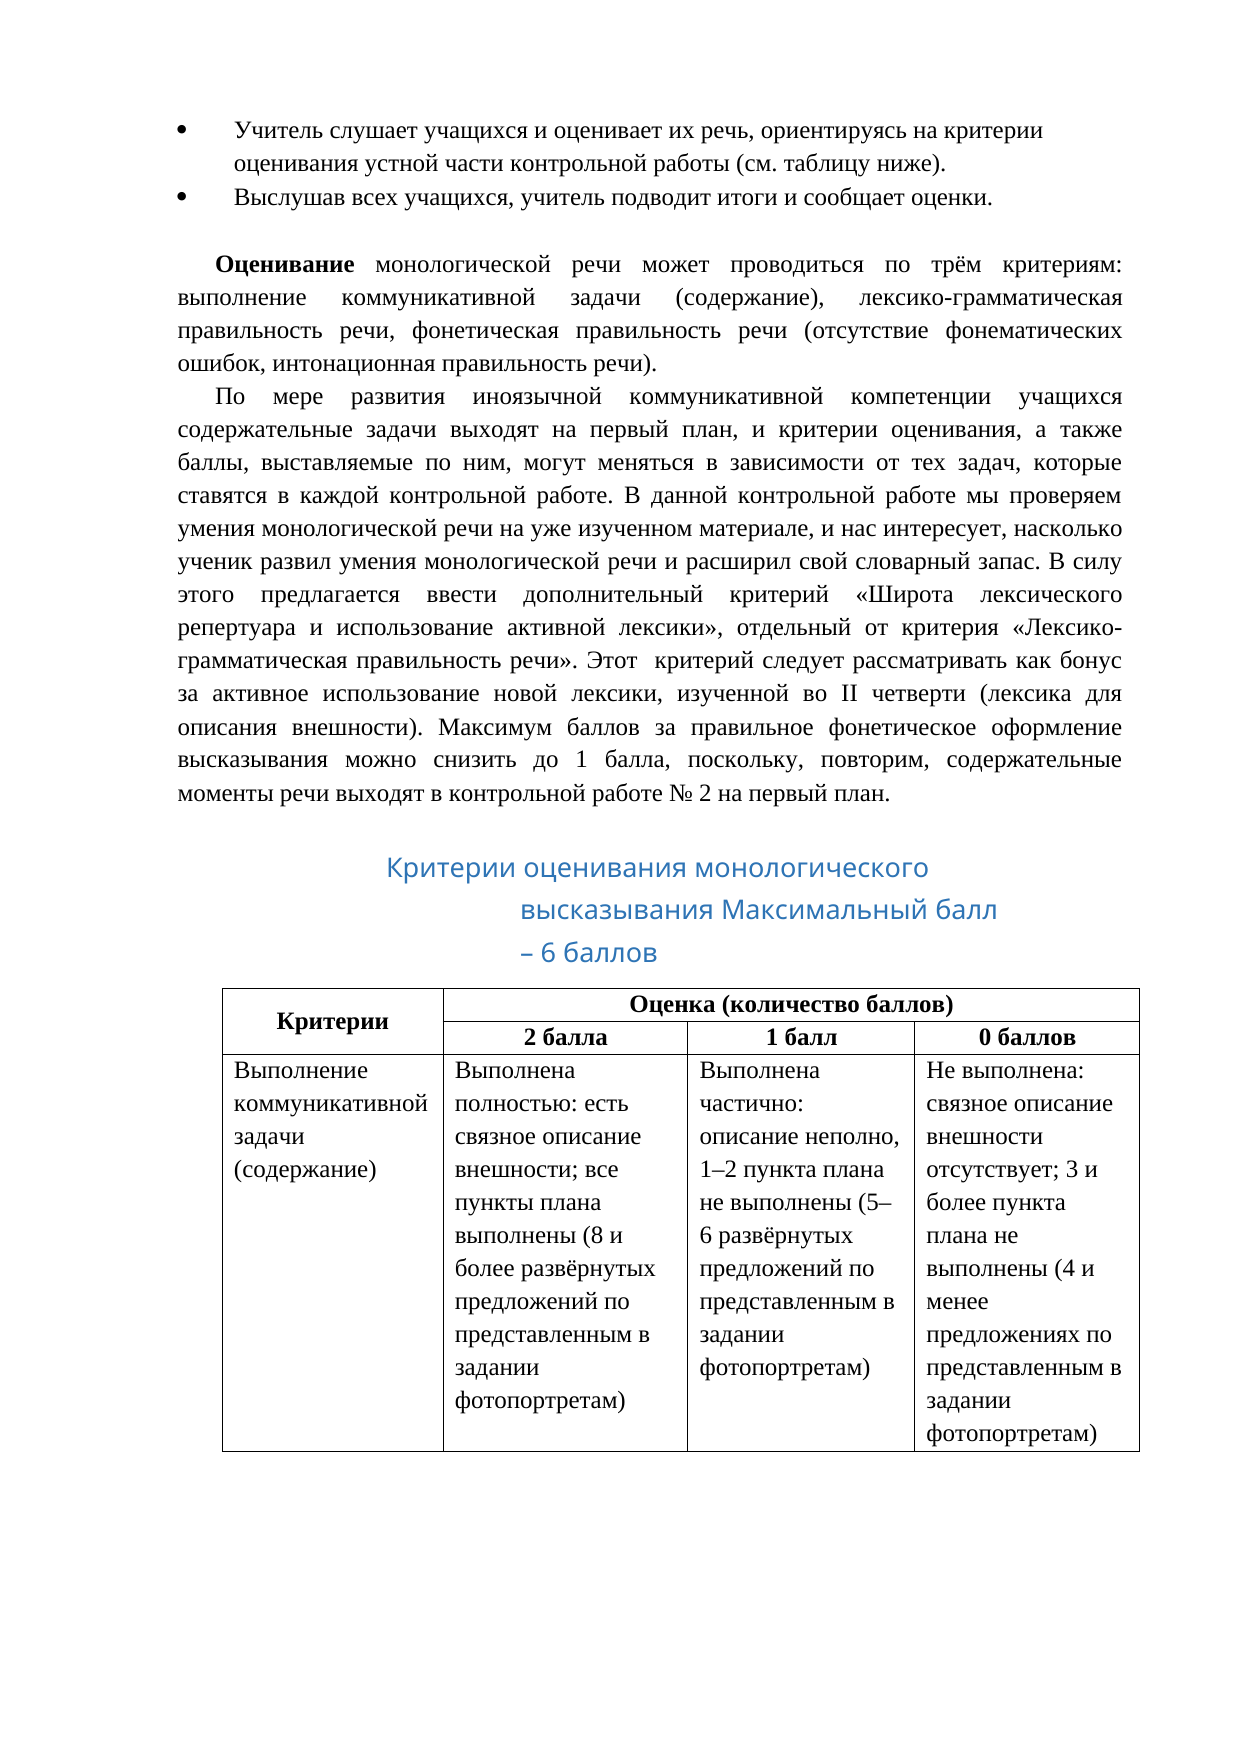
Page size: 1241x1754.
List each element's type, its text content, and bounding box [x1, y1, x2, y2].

table_header Критерии [223, 989, 443, 1054]
list Учитель слушает учащихся и оценивает их речь, ориентируясь на критерии оценивания устной части контрольной работы (см. таблицу ниже). [177, 115, 1123, 177]
text По мере развития иноязычной коммуникативной компетенции учащихся содержательные задачи выходят на первый план, и критерии оценивания, а также баллы, выставляемые по ним, могут меняться в зависимости от тех задач, которые ставятся в каждой контрольной работе. В данной контрольной работе мы проверяем умения монологической речи на уже изученном материале, и нас интересует, насколько ученик развил умения монологической речи и расширил свой словарный запас. В силу этого предлагается ввести дополнительный критерий «Широта лексического репертуара и использование активной лексики», отдельный от критерия «Лексико- грамматическая правильность речи». Этот критерий следует рассматривать как бонус за активное использование новой лексики, изученной во II четверти (лексика для описания внешности). Максимум баллов за правильное фонетическое оформление высказывания можно снизить до 1 балла, поскольку, повторим, содержательные моменты речи выходят в контрольной работе № 2 на первый план. [177, 381, 1123, 806]
table_cell 2 балла [444, 1022, 687, 1054]
table_header Оценка (количество баллов) [444, 989, 1139, 1021]
table_cell Не выполнена: связное описание внешности отсутствует; 3 и более пункта плана не выполнены (4 и менее предложениях по представленным в задании фотопортретам) [915, 1055, 1139, 1451]
table_cell 1 балл [688, 1022, 914, 1054]
subtitle Критерии оценивания монологического высказывания Максимальный балл – 6 баллов [386, 848, 1018, 970]
list Выслушав всех учащихся, учитель подводит итоги и сообщает оценки. [177, 181, 1209, 212]
table_cell 0 баллов [915, 1022, 1139, 1054]
text Оценивание монологической речи может проводиться по трём критериям: выполнение коммуникативной задачи (содержание), лексико-грамматическая правильность речи, фонетическая правильность речи (отсутствие фонематических ошибок, интонационная правильность речи). [177, 249, 1123, 377]
table_cell Выполнена частично: описание неполно, 1–2 пункта плана не выполнены (5– 6 развёрнутых предложений по представленным в задании фотопортретам) [688, 1055, 914, 1451]
table_cell Выполнение коммуникативной задачи (содержание) [223, 1055, 443, 1451]
table_cell Выполнена полностью: есть связное описание внешности; все пункты плана выполнены (8 и более развёрнутых предложений по представленным в задании фотопортретам) [444, 1055, 687, 1451]
